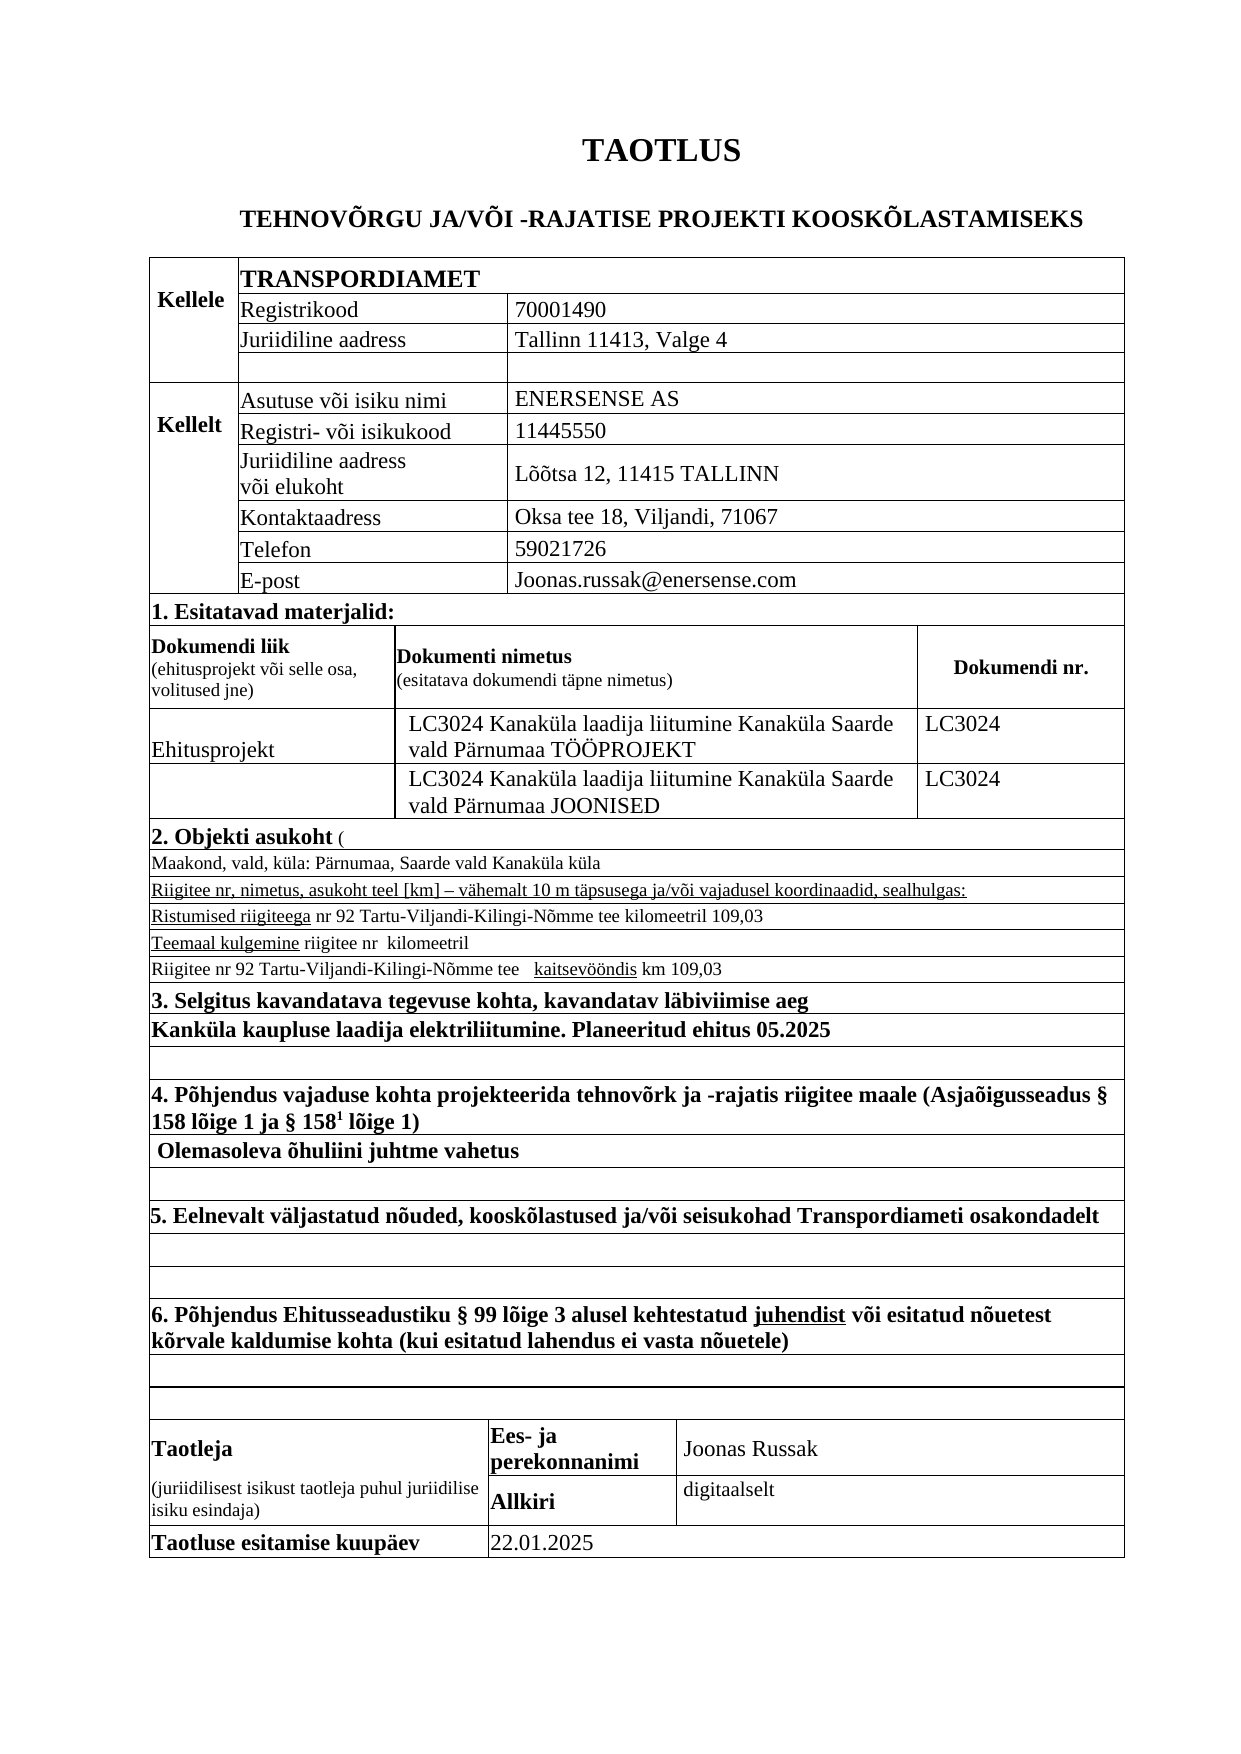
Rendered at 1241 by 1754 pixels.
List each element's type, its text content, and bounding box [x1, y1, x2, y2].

table_cell Asutuse või isiku nimi [239, 383, 507, 413]
table_cell Riigitee nr 92 Tartu-Viljandi-Kilingi-Nõmme tee kaitsevööndis km 109,03 [150, 957, 1124, 982]
table_cell Ristumised riigiteega nr 92 Tartu-Viljandi-Kilingi-Nõmme tee kilomeetril 109,03 [150, 904, 1124, 929]
table_cell LC3024 Kanaküla laadija liitumine Kanaküla Saarde vald Pärnumaa JOONISED [396, 764, 917, 818]
table_cell digitaalselt [677, 1476, 1124, 1525]
table_cell 1. Esitatavad materjalid: [150, 594, 1124, 624]
table_header TRANSPORDIAMET [239, 258, 1124, 293]
table_cell Joonas Russak [677, 1420, 1124, 1474]
table_cell Ees- ja perekonnanimi [489, 1420, 676, 1474]
table_cell Taotluse esitamise kuupäev [150, 1526, 488, 1557]
text TEHNOVÕRGU JA/VÕI -RAJATISE PROJEKTI KOOSKÕLASTAMISEKS [177, 204, 1146, 233]
table_cell Ehitusprojekt [150, 709, 394, 763]
table_cell E-post [239, 563, 507, 593]
table_cell Juriidiline aadress või elukoht [239, 445, 507, 499]
table_cell Registri- või isikukood [239, 414, 507, 444]
table_cell Dokumendi nr. [918, 626, 1124, 707]
table_cell [150, 1047, 1124, 1079]
table_cell 70001490 [508, 294, 1124, 322]
table_cell Oksa tee 18, Viljandi, 71067 [508, 501, 1124, 531]
table_cell [239, 353, 507, 382]
table_cell LC3024 [918, 764, 1124, 818]
table_cell Kontaktaadress [239, 501, 507, 531]
table_cell Allkiri [489, 1476, 676, 1525]
table_cell (juriidilisest isikust taotleja puhul juriidilise isiku esindaja) [150, 1475, 488, 1525]
table_cell Kellelt [150, 383, 238, 593]
table_cell 11445550 [508, 414, 1124, 444]
text TAOTLUS [177, 130, 1146, 168]
table_cell Joonas.russak@enersense.com [508, 563, 1124, 593]
table_header Kellele [150, 258, 238, 382]
table_cell 6. Põhjendus Ehitusseadustiku § 99 lõige 3 alusel kehtestatud juhendist või esitatud nõuetest kõrvale kaldumise kohta (kui esitatud lahendus ei vasta nõuetele) [150, 1299, 1124, 1354]
table_cell ENERSENSE AS [508, 383, 1124, 413]
table_cell 59021726 [508, 532, 1124, 562]
table_cell Dokumendi liik (ehitusprojekt või selle osa, volitused jne) [150, 626, 394, 707]
table_cell [150, 764, 394, 818]
table_cell 22.01.2025 [489, 1526, 1124, 1557]
table_cell Dokumenti nimetus (esitatava dokumendi täpne nimetus) [396, 626, 917, 707]
table_cell Registrikood [239, 294, 507, 322]
table_cell 2. Objekti asukoht ( [150, 819, 1124, 849]
table_cell LC3024 [918, 709, 1124, 763]
table_cell Olemasoleva õhuliini juhtme vahetus [150, 1135, 1124, 1167]
table_cell Kanküla kaupluse laadija elektriliitumine. Planeeritud ehitus 05.2025 [150, 1014, 1124, 1046]
table_cell LC3024 Kanaküla laadija liitumine Kanaküla Saarde vald Pärnumaa TÖÖPROJEKT [396, 709, 917, 763]
table_cell Taotleja [150, 1420, 488, 1474]
table_cell Riigitee nr, nimetus, asukoht teel [km] – vähemalt 10 m täpsusega ja/või vajadusel koordinaadid, sealhulgas: [150, 877, 1124, 902]
table_cell [150, 1355, 1124, 1386]
table_cell [150, 1267, 1124, 1298]
table_cell 5. Eelnevalt väljastatud nõuded, kooskõlastused ja/või seisukohad Transpordiameti osakondadelt [150, 1201, 1124, 1233]
table_cell Tallinn 11413, Valge 4 [508, 324, 1124, 352]
table_cell [508, 353, 1124, 382]
table_cell [150, 1388, 1124, 1419]
table_cell 3. Selgitus kavandatava tegevuse kohta, kavandatav läbiviimise aeg [150, 983, 1124, 1013]
table_cell Juriidiline aadress [239, 324, 507, 352]
table_cell [150, 1168, 1124, 1200]
table_cell [150, 1234, 1124, 1266]
table_cell 4. Põhjendus vajaduse kohta projekteerida tehnovõrk ja -rajatis riigitee maale (Asjaõigusseadus § 158 lõige 1 ja § 1581 lõige 1) [150, 1080, 1124, 1134]
table_cell Lõõtsa 12, 11415 TALLINN [508, 445, 1124, 499]
table_cell Teemaal kulgemine riigitee nr kilomeetril [150, 930, 1124, 956]
table_cell Telefon [239, 532, 507, 562]
table_cell Maakond, vald, küla: Pärnumaa, Saarde vald Kanaküla küla [150, 850, 1124, 876]
